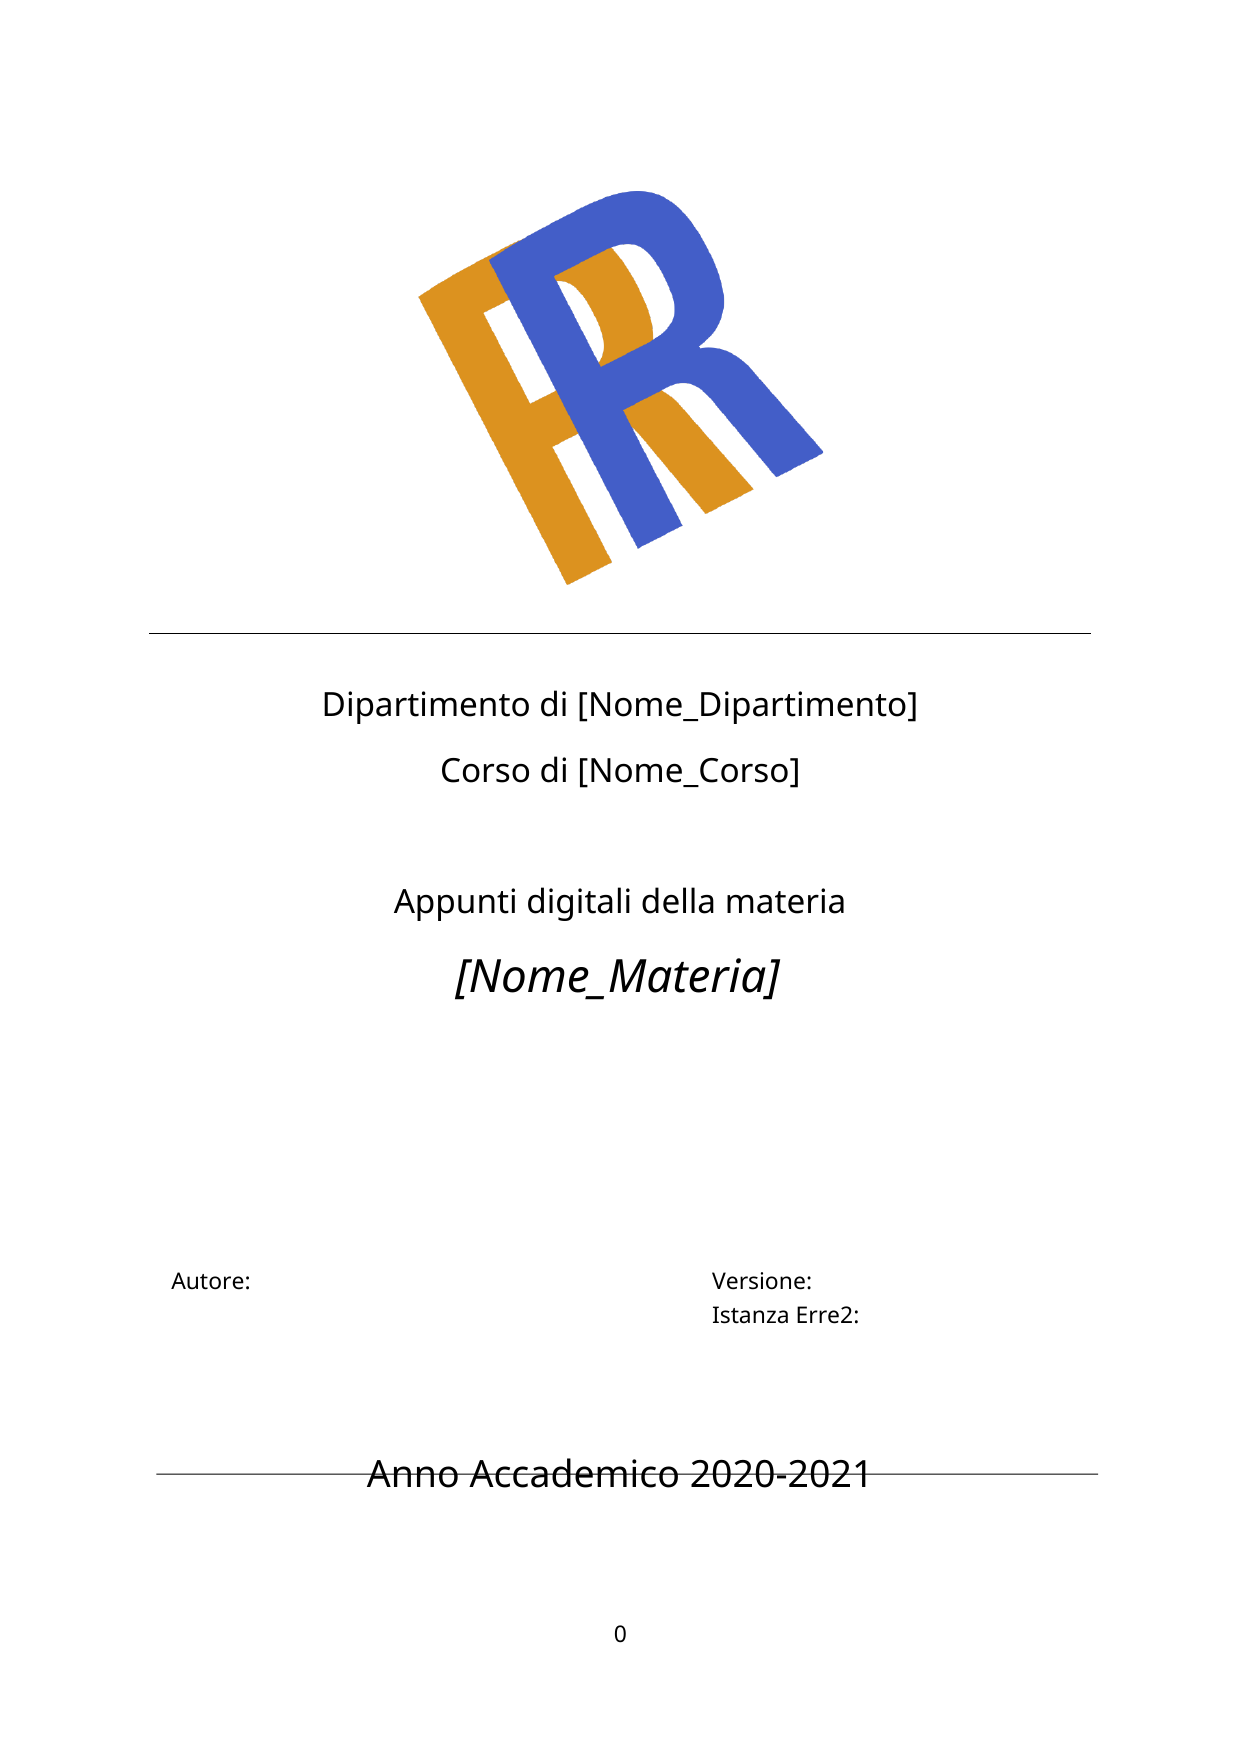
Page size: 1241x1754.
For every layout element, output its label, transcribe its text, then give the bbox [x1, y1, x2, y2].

text Anno Accademico 2020-2021 [118, 1447, 1122, 1498]
picture [417, 161, 824, 585]
text Corso di [Nome_Corso] [118, 747, 1122, 792]
text [Nome_Materia] [118, 943, 1122, 1006]
text Appunti digitali della materia [118, 878, 1122, 923]
text Dipartimento di [Nome_Dipartimento] [118, 681, 1122, 726]
